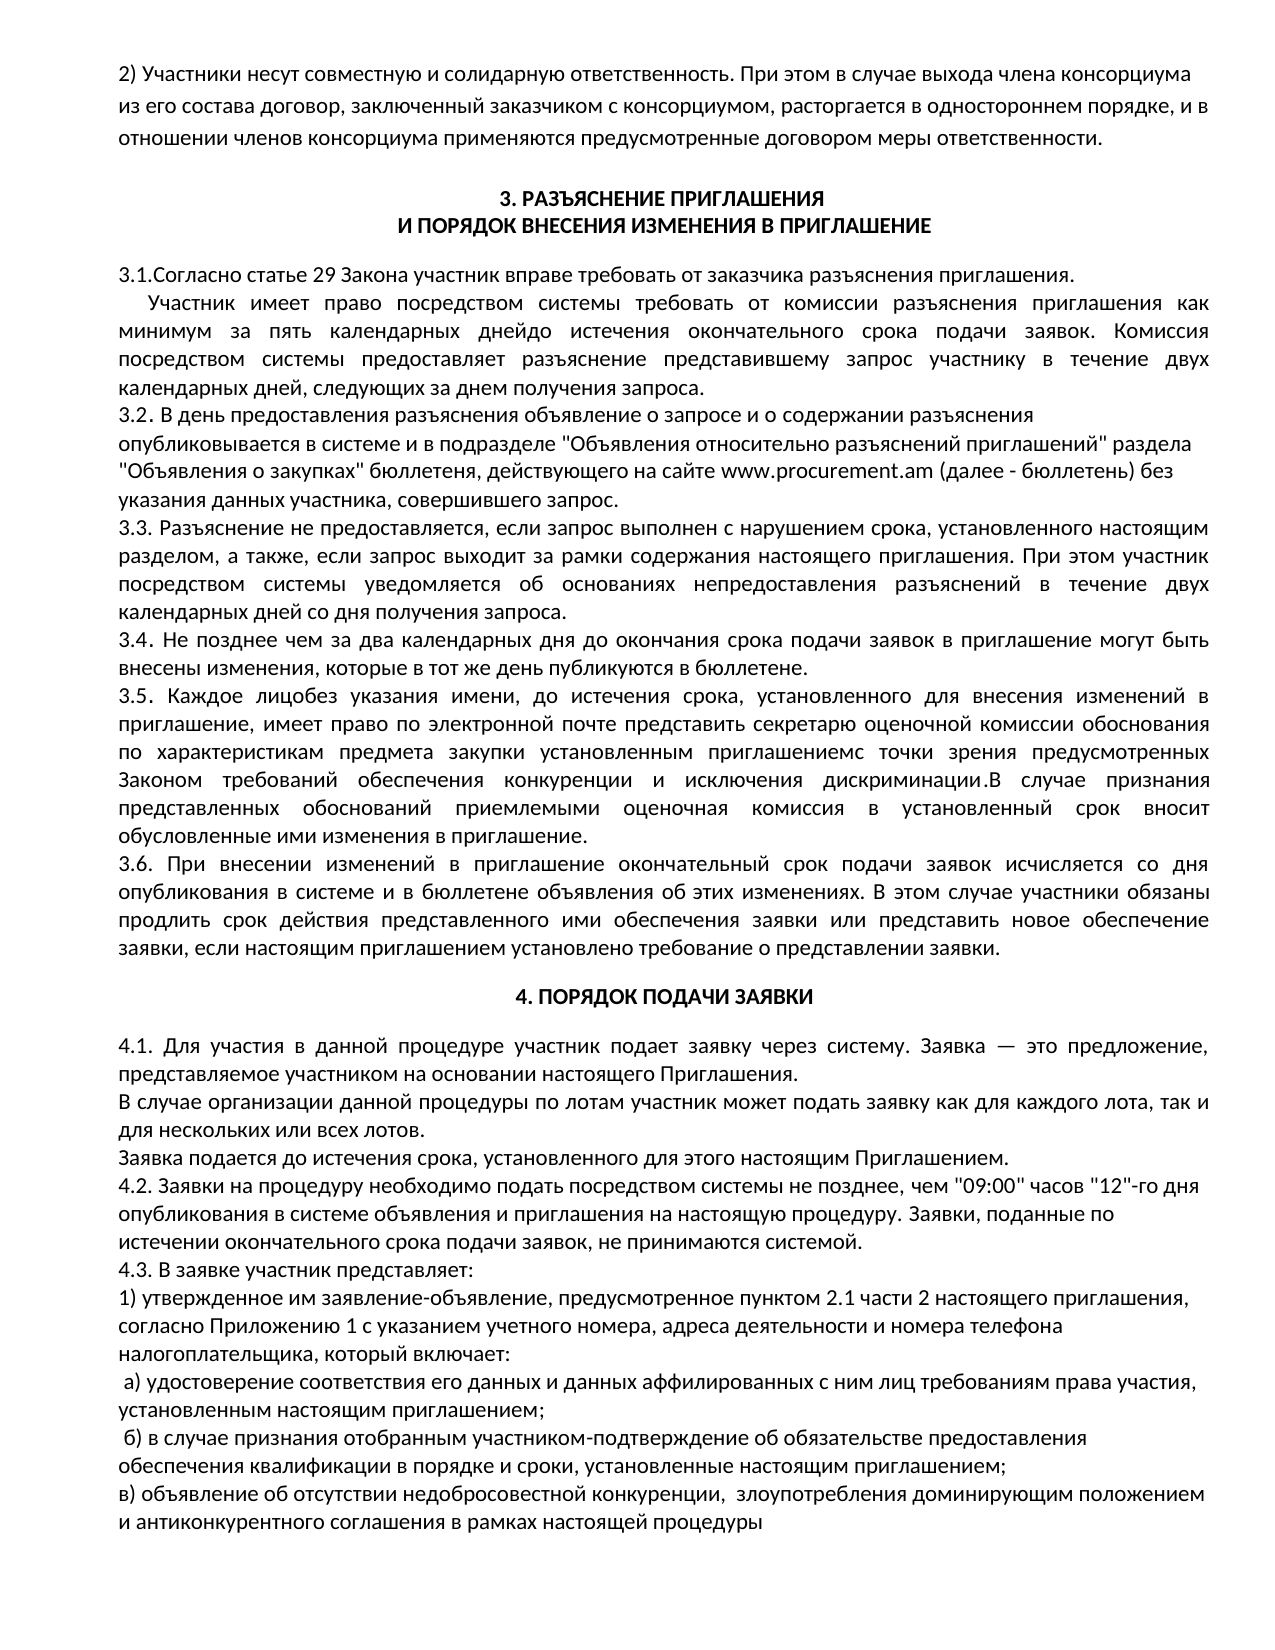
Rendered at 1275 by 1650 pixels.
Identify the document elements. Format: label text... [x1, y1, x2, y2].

text 3. РАЗЪЯСНЕНИЕ ПРИГЛАШЕНИЯ И ПОРЯДОК ВНЕСЕНИЯ ИЗМЕНЕНИЯ В ПРИГЛАШЕНИЕ [118, 184, 1211, 240]
text б) в случае признания отобранным участником-подтверждение об обязательстве предоставления обеспечения квалификации в порядке и сроки, установленные настоящим приглашением; [118, 1423, 1211, 1479]
text 3.6. При внесении изменений в приглашение окончательный срок подачи заявок исчисляется со дня опубликования в системе и в бюллетене объявления об этих изменениях. В этом случае участники обязаны продлить срок действия представленного ими обеспечения заявки или представить новое обеспечение заявки, если настоящим приглашением установлено требование о представлении заявки. [118, 849, 1211, 961]
text 4. ПОРЯДОК ПОДАЧИ ЗАЯВКИ [118, 982, 1211, 1010]
text 3.2․ В день предоставления разъяснения объявление о запросе и о содержании разъяснения опубликовывается в системе и в подразделе "Объявления относительно разъяснений приглашений" раздела "Объявления о закупках" бюллетеня, действующего на сайте www.procurement.am (далее - бюллетень) без указания данных участника, совершившего запрос. [118, 401, 1211, 513]
text 3.3. Разъяснение не предоставляется, если запрос выполнен с нарушением срока, установленного настоящим разделом, а также, если запрос выходит за рамки содержания настоящего приглашения. При этом участник посредством системы уведомляется об основаниях непредоставления разъяснений в течение двух календарных дней со дня получения запроса. [118, 513, 1211, 625]
text 3.5․ Каждое лицобез указания имени, до истечения срока, установленного для внесения изменений в приглашение, имеет право по электронной почте представить секретарю оценочной комиссии обоснования по характеристикам предмета закупки установленным приглашениемс точки зрения предусмотренных Законом требований обеспечения конкуренции и исключения дискриминации.В случае признания представленных обоснований приемлемыми оценочная комиссия в установленный срок вносит обусловленные ими изменения в приглашение. [118, 681, 1211, 849]
text 4.1. Для участия в данной процедуре участник подает заявку через систему. Заявка — это предложение, представляемое участником на основании настоящего Приглашения. [118, 1031, 1211, 1087]
text а) удостоверение соответствия его данных и данных аффилированных с ним лиц требованиям права участия, установленным настоящим приглашением; [118, 1367, 1211, 1423]
text 1) утвержденное им заявление-объявление, предусмотренное пунктом 2.1 части 2 настоящего приглашения, согласно Приложению 1 с указанием учетного номера, адреса деятельности и номера телефона налогоплательщика, который включает: [118, 1283, 1211, 1367]
text 2) Участники несут совместную и солидарную ответственность. При этом в случае выхода члена консорциума из его состава договор, заключенный заказчиком с консорциумом, расторгается в одностороннем порядке, и в отношении членов консорциума применяются предусмотренные договором меры ответственности. [118, 59, 1211, 151]
text Участник имеет право посредством системы требовать от комиссии разъяснения приглашения как минимум за пять календарных днейдо истечения окончательного срока подачи заявок. Комиссия посредством системы предоставляет разъяснение представившему запрос участнику в течение двух календарных дней, следующих за днем получения запроса. [118, 288, 1211, 401]
text в) объявление об отсутствии недобросовестной конкуренции, злоупотребления доминирующим положением и антиконкурентного соглашения в рамках настоящей процедуры [118, 1479, 1211, 1535]
text 4.2. Заявки на процедуру необходимо подать посредством системы не позднее, чем "09:00" часов "12"-го дня опубликования в системе объявления и приглашения на настоящую процедуру. Заявки, поданные по истечении окончательного срока подачи заявок, не принимаются системой. [118, 1171, 1211, 1255]
text 3.1.Согласно статье 29 Закона участник вправе требовать от заказчика разъяснения приглашения. [118, 261, 1211, 288]
text 4.3. В заявке участник представляет: [118, 1255, 1211, 1283]
text 3.4․ Не позднее чем за два календарных дня до окончания срока подачи заявок в приглашение могут быть внесены изменения, которые в тот же день публикуются в бюллетене. [118, 625, 1211, 681]
text В случае организации данной процедуры по лотам участник может подать заявку как для каждого лота, так и для нескольких или всех лотов. [118, 1087, 1211, 1143]
list Заявка подается до истечения срока, установленного для этого настоящим Приглашением. [118, 1143, 1211, 1171]
